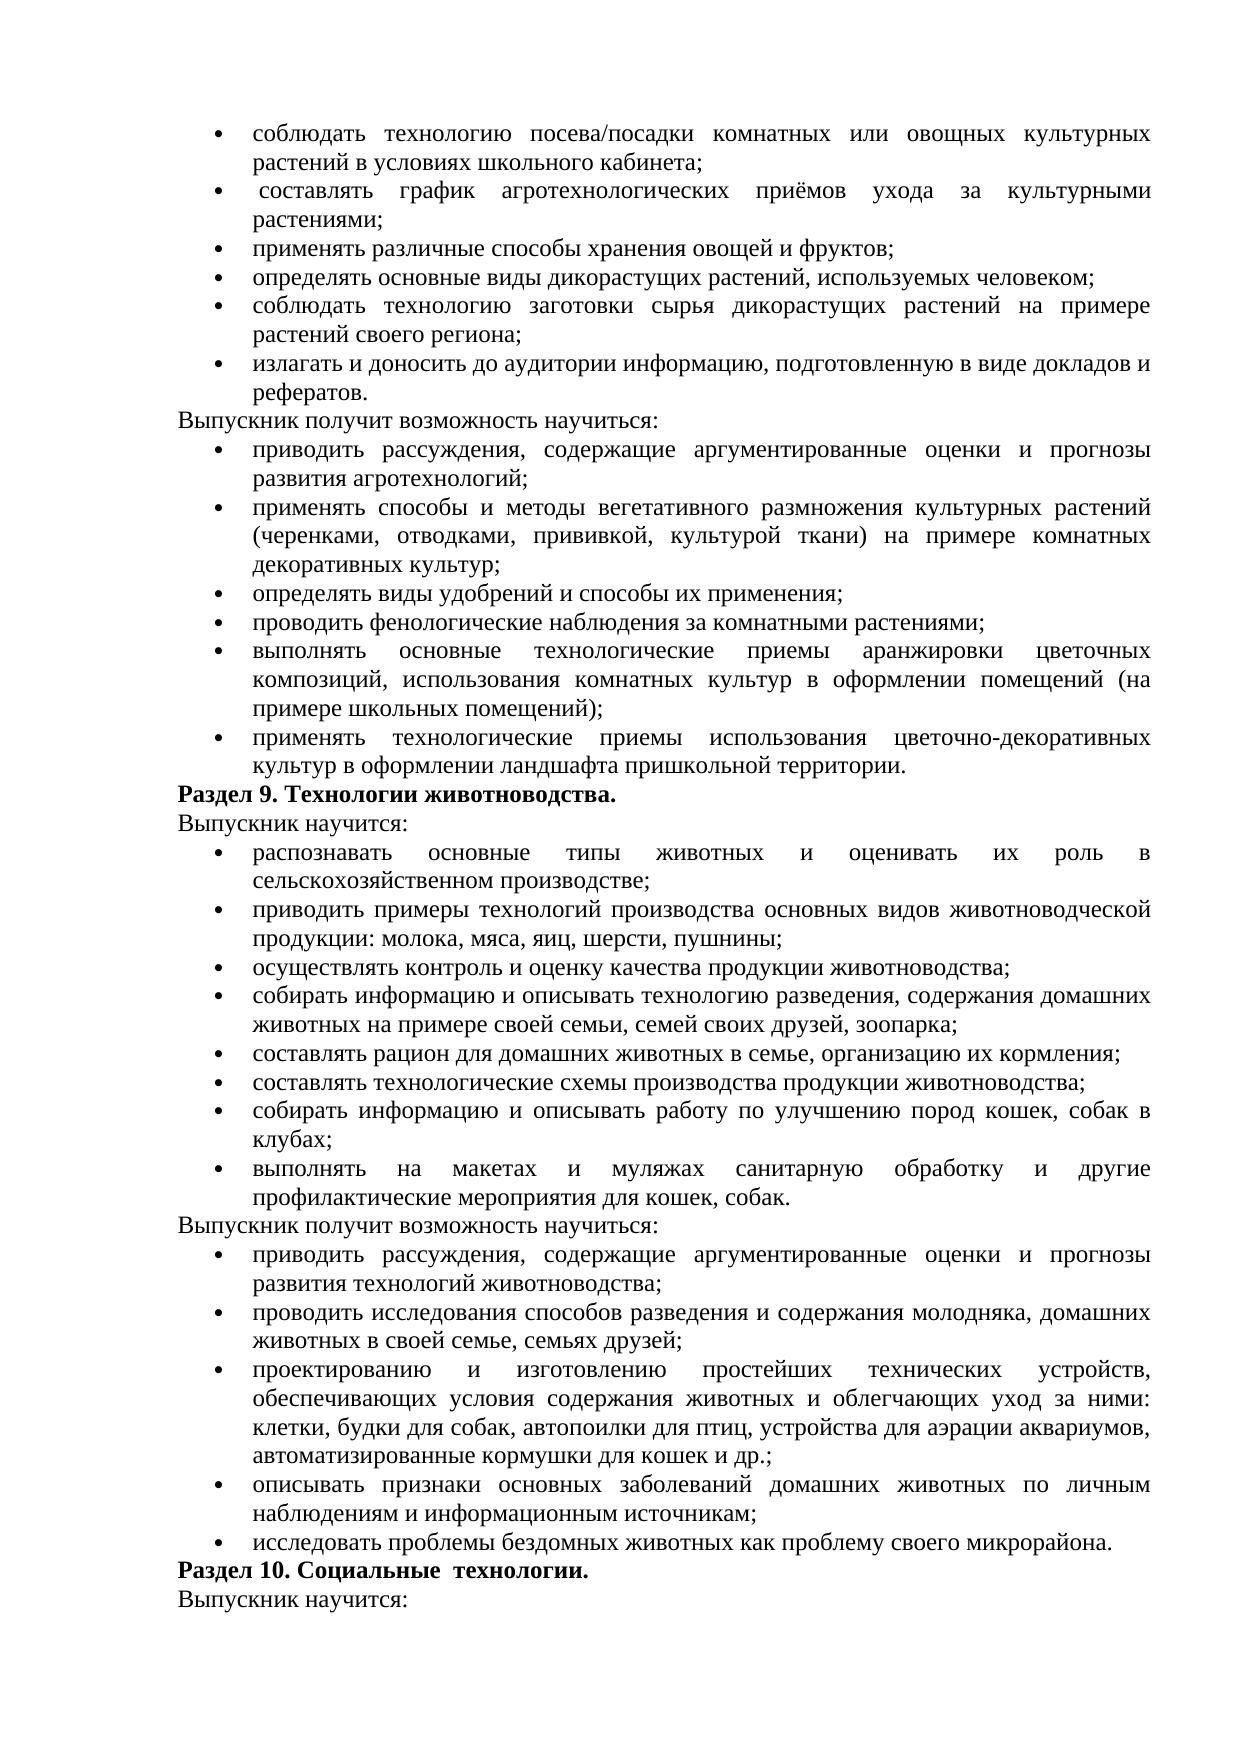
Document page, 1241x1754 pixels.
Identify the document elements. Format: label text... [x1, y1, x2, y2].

list описывать признаки основных заболеваний домашних животных по личным наблюдениям и информационным источникам; [215, 1469, 1152, 1527]
text Раздел 9. Технологии животноводства. [177, 779, 1152, 808]
list определять виды удобрений и способы их применения; [215, 578, 1152, 607]
list применять способы и методы вегетативного размножения культурных растений (черенками, отводками, прививкой, культурой ткани) на примере комнатных декоративных культур; [215, 492, 1152, 578]
list исследовать проблемы бездомных животных как проблему своего микрорайона. [215, 1527, 1152, 1556]
list приводить примеры технологий производства основных видов животноводческой продукции: молока, мяса, яиц, шерсти, пушнины; [215, 894, 1152, 952]
list собирать информацию и описывать технологию разведения, содержания домашних животных на примере своей семьи, семей своих друзей, зоопарка; [215, 981, 1152, 1038]
text Выпускник получит возможность научиться: [177, 406, 1152, 434]
list осуществлять контроль и оценку качества продукции животноводства; [215, 952, 1152, 981]
list составлять рацион для домашних животных в семье, организацию их кормления; [215, 1038, 1152, 1067]
list приводить рассуждения, содержащие аргументированные оценки и прогнозы развития агротехнологий; [215, 434, 1152, 492]
list проводить фенологические наблюдения за комнатными растениями; [215, 607, 1152, 636]
list проводить исследования способов разведения и содержания молодняка, домашних животных в своей семье, семьях друзей; [215, 1297, 1152, 1354]
list излагать и доносить до аудитории информацию, подготовленную в виде докладов и рефератов. [215, 348, 1152, 406]
list применять различные способы хранения овощей и фруктов; [215, 233, 1152, 262]
list проектированию и изготовлению простейших технических устройств, обеспечивающих условия содержания животных и облегчающих уход за ними: клетки, будки для собак, автопоилки для птиц, устройства для аэрации аквариумов, автоматизированные кормушки для кошек и др.; [215, 1354, 1152, 1469]
text Раздел 10. Социальные технологии. [177, 1556, 1152, 1584]
text Выпускник научится: [177, 1584, 1152, 1613]
list собирать информацию и описывать работу по улучшению пород кошек, собак в клубах; [215, 1096, 1152, 1153]
text Выпускник получит возможность научиться: [177, 1211, 1152, 1239]
list составлять график агротехнологических приёмов ухода за культурными растениями; [215, 176, 1152, 233]
list определять основные виды дикорастущих растений, используемых человеком; [215, 262, 1152, 291]
text Выпускник научится: [177, 808, 1152, 837]
list выполнять основные технологические приемы аранжировки цветочных композиций, использования комнатных культур в оформлении помещений (на примере школьных помещений); [215, 636, 1152, 722]
list составлять технологические схемы производства продукции животноводства; [215, 1067, 1152, 1096]
list выполнять на макетах и муляжах санитарную обработку и другие профилактические мероприятия для кошек, собак. [215, 1153, 1152, 1211]
list применять технологические приемы использования цветочно-декоративных культур в оформлении ландшафта пришкольной территории. [215, 722, 1152, 779]
list приводить рассуждения, содержащие аргументированные оценки и прогнозы развития технологий животноводства; [215, 1239, 1152, 1297]
list распознавать основные типы животных и оценивать их роль в сельскохозяйственном производстве; [215, 837, 1152, 894]
list соблюдать технологию посева/посадки комнатных или овощных культурных растений в условиях школьного кабинета; [215, 118, 1152, 176]
list соблюдать технологию заготовки сырья дикорастущих растений на примере растений своего региона; [215, 291, 1152, 348]
